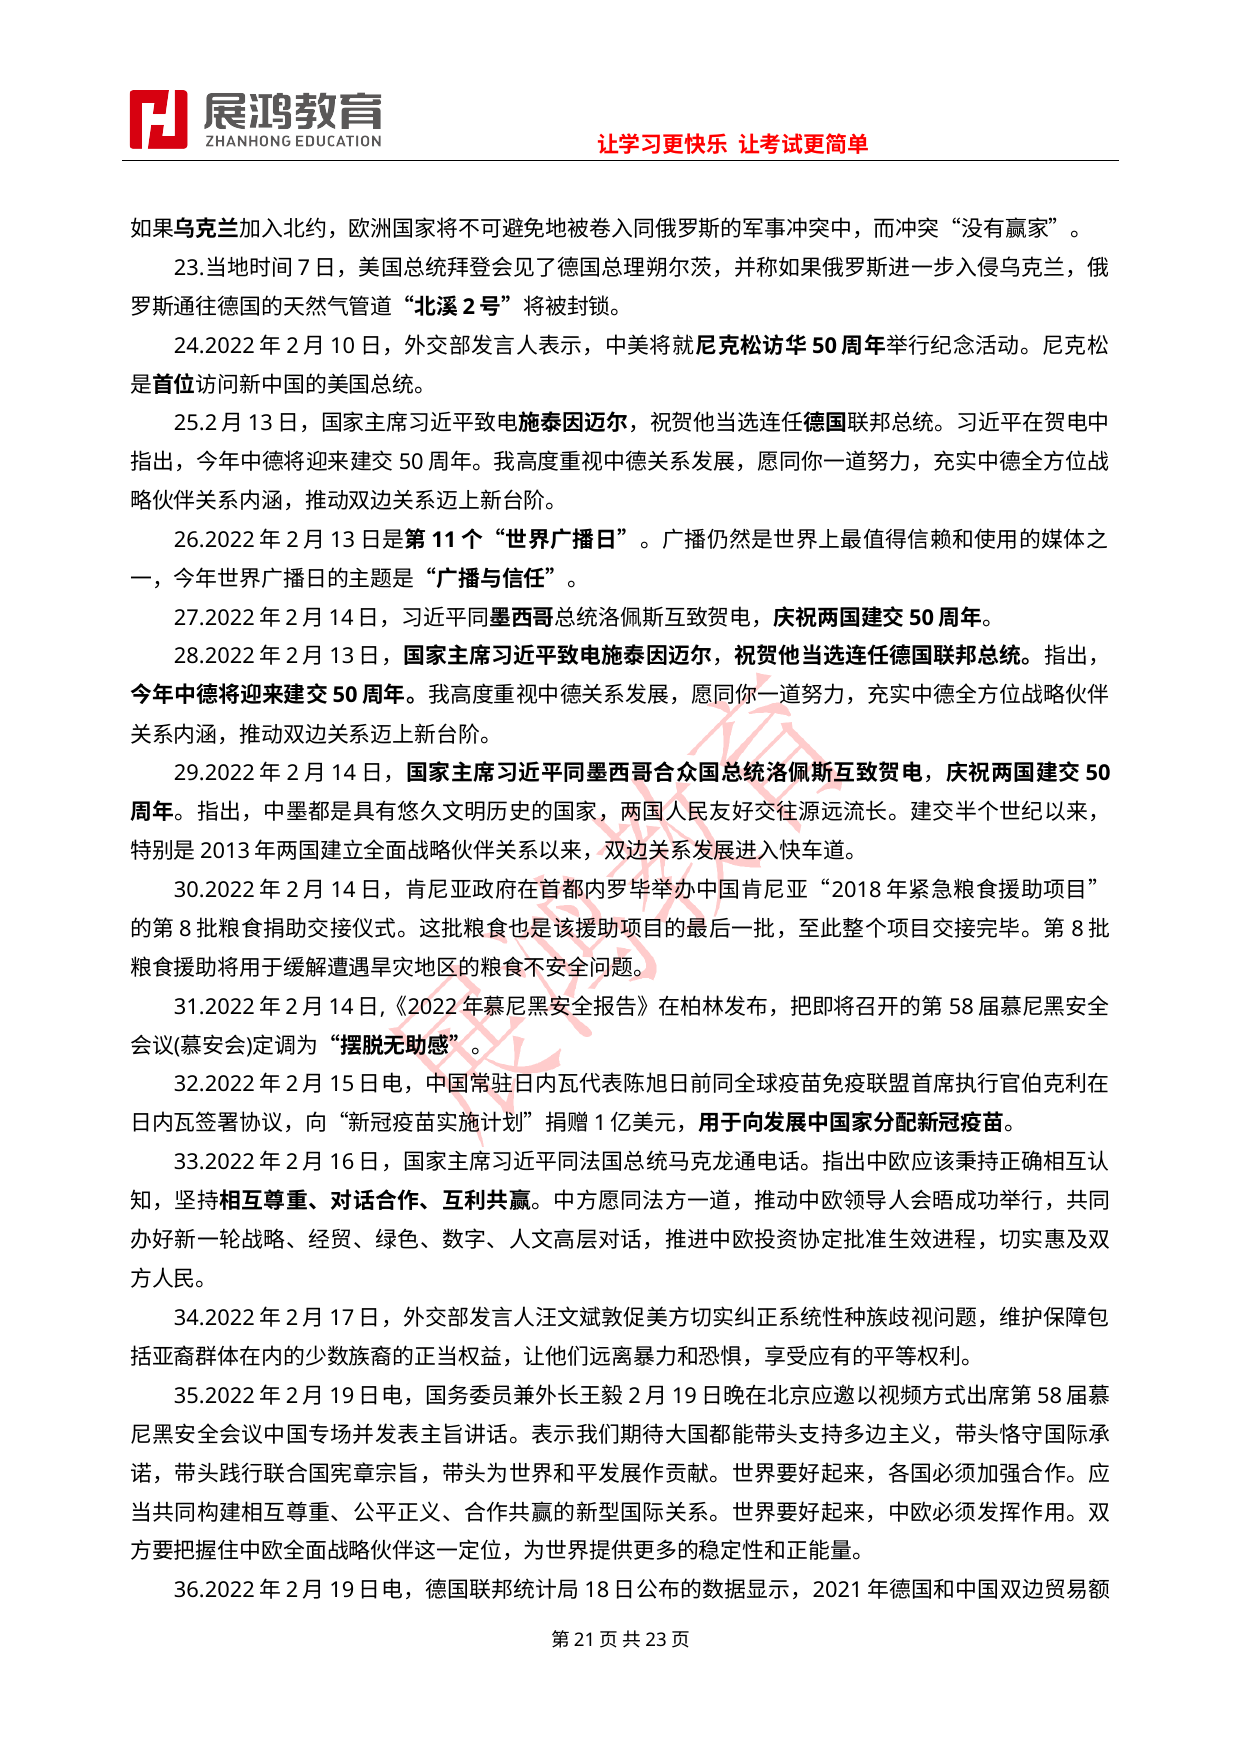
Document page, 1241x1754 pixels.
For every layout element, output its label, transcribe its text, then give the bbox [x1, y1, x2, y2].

picture [129, 90, 382, 149]
text 33.2022年2月16日，国家主席习近平同法国总统马克龙通电话。指出中欧应该秉持正确相互认知，坚持相互尊重、对话合作、互利共赢。中方愿同法方一道，推动中欧领导人会晤成功举行，共同办好新一轮战略、经贸、绿色、数字、人文高层对话，推进中欧投资协定批准生效进程，切实惠及双方人民。 [130, 1144, 1110, 1293]
text 22.2022年2月7日，普京与法国总统马克龙举行会晤，磋商乌克兰局势等议题。普京警告称，如果乌克兰加入北约，欧洲国家将不可避免地被卷入同俄罗斯的军事冲突中，而冲突“没有赢家”。 [130, 211, 1110, 243]
text 27.2022年2月14日，习近平同墨西哥总统洛佩斯互致贺电，庆祝两国建交50周年。 [130, 599, 1110, 632]
text 23.当地时间7日，美国总统拜登会见了德国总理朔尔茨，并称如果俄罗斯进一步入侵乌克兰，俄罗斯通往德国的天然气管道“北溪2号”将被封锁。 [130, 249, 1110, 321]
text 29.2022年2月14日，国家主席习近平同墨西哥合众国总统洛佩斯互致贺电，庆祝两国建交50周年。指出，中墨都是具有悠久文明历史的国家，两国人民友好交往源远流长。建交半个世纪以来，特别是2013年两国建立全面战略伙伴关系以来，双边关系发展进入快车道。 [130, 755, 1110, 865]
text 31.2022年2月14日,《2022年慕尼黑安全报告》在柏林发布，把即将召开的第58届慕尼黑安全会议(慕安会)定调为“摆脱无助感”。 [130, 988, 1110, 1060]
text 34.2022年2月17日，外交部发言人汪文斌敦促美方切实纠正系统性种族歧视问题，维护保障包括亚裔群体在内的少数族裔的正当权益，让他们远离暴力和恐惧，享受应有的平等权利。 [130, 1299, 1110, 1371]
text 25.2月13日，国家主席习近平致电施泰因迈尔，祝贺他当选连任德国联邦总统。习近平在贺电中指出，今年中德将迎来建交50周年。我高度重视中德关系发展，愿同你一道努力，充实中德全方位战略伙伴关系内涵，推动双边关系迈上新台阶。 [130, 405, 1110, 515]
text 28.2022年2月13日，国家主席习近平致电施泰因迈尔，祝贺他当选连任德国联邦总统。指出，今年中德将迎来建交50周年。我高度重视中德关系发展，愿同你一道努力，充实中德全方位战略伙伴关系内涵，推动双边关系迈上新台阶。 [130, 638, 1110, 749]
text 24.2022年2月10日，外交部发言人表示，中美将就尼克松访华50周年举行纪念活动。尼克松是首位访问新中国的美国总统。 [130, 327, 1110, 399]
text 35.2022年2月19日电，国务委员兼外长王毅2月19日晚在北京应邀以视频方式出席第58届慕尼黑安全会议中国专场并发表主旨讲话。表示我们期待大国都能带头支持多边主义，带头恪守国际承诺，带头践行联合国宪章宗旨，带头为世界和平发展作贡献。世界要好起来，各国必须加强合作。应当共同构建相互尊重、公平正义、合作共赢的新型国际关系。世界要好起来，中欧必须发挥作用。双方要把握住中欧全面战略伙伴这一定位，为世界提供更多的稳定性和正能量。 [130, 1377, 1110, 1566]
text 32.2022年2月15日电，中国常驻日内瓦代表陈旭日前同全球疫苗免疫联盟首席执行官伯克利在日内瓦签署协议，向“新冠疫苗实施计划”捐赠1亿美元，用于向发展中国家分配新冠疫苗。 [130, 1066, 1110, 1138]
text 30.2022年2月14日，肯尼亚政府在首都内罗毕举办中国肯尼亚“2018年紧急粮食援助项目”的第8批粮食捐助交接仪式。这批粮食也是该援助项目的最后一批，至此整个项目交接完毕。第8批粮食援助将用于缓解遭遇旱灾地区的粮食不安全问题。 [130, 872, 1110, 982]
text 36.2022年2月19日电，德国联邦统计局18日公布的数据显示，2021年德国和中国双边贸易额较2020年大幅增长，中国连续第六年成为德国最重要贸易伙伴。 [130, 1572, 1110, 1604]
text 26.2022年2月13日是第11个“世界广播日”。广播仍然是世界上最值得信赖和使用的媒体之一，今年世界广播日的主题是“广播与信任”。 [130, 522, 1110, 593]
